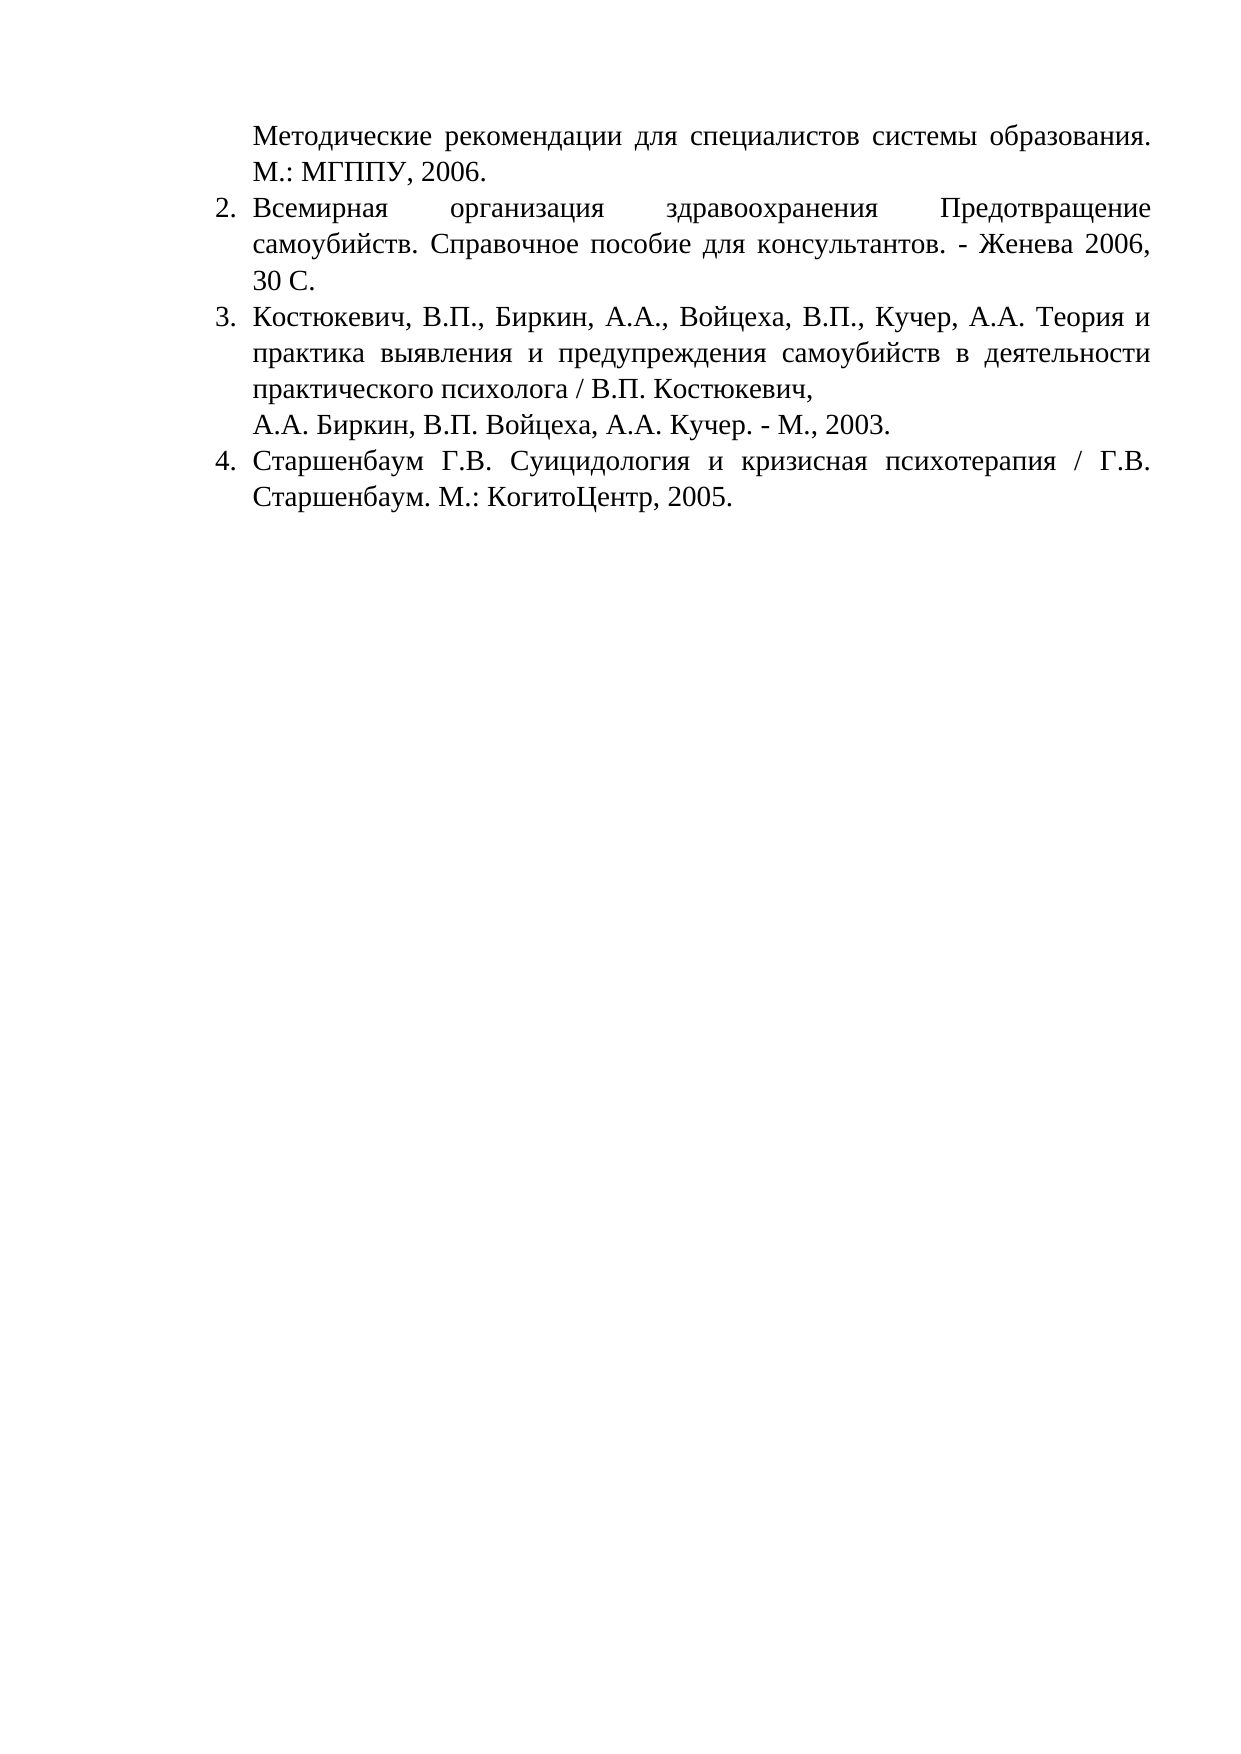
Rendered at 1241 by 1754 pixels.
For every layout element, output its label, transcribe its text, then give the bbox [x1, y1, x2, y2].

list Старшенбаум Г.В. Суицидология и кризисная психотерапия / Г.В. Старшенбаум. М.: КогитоЦентр, 2005. [215, 443, 1152, 513]
list А.А. Биркин, В.П. Войцеха, А.А. Кучер. - М., 2003. [252, 407, 1152, 441]
list Всемирная организация здравоохранения Предотвращение самоубийств. Справочное пособие для консультантов. - Женева 2006, 30 С. [215, 190, 1152, 296]
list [215, 118, 1152, 188]
list Костюкевич, В.П., Биркин, А.А., Войцеха, В.П., Кучер, А.А. Теория и практика выявления и предупреждения самоубийств в деятельности практического психолога / В.П. Костюкевич, [215, 299, 1152, 405]
